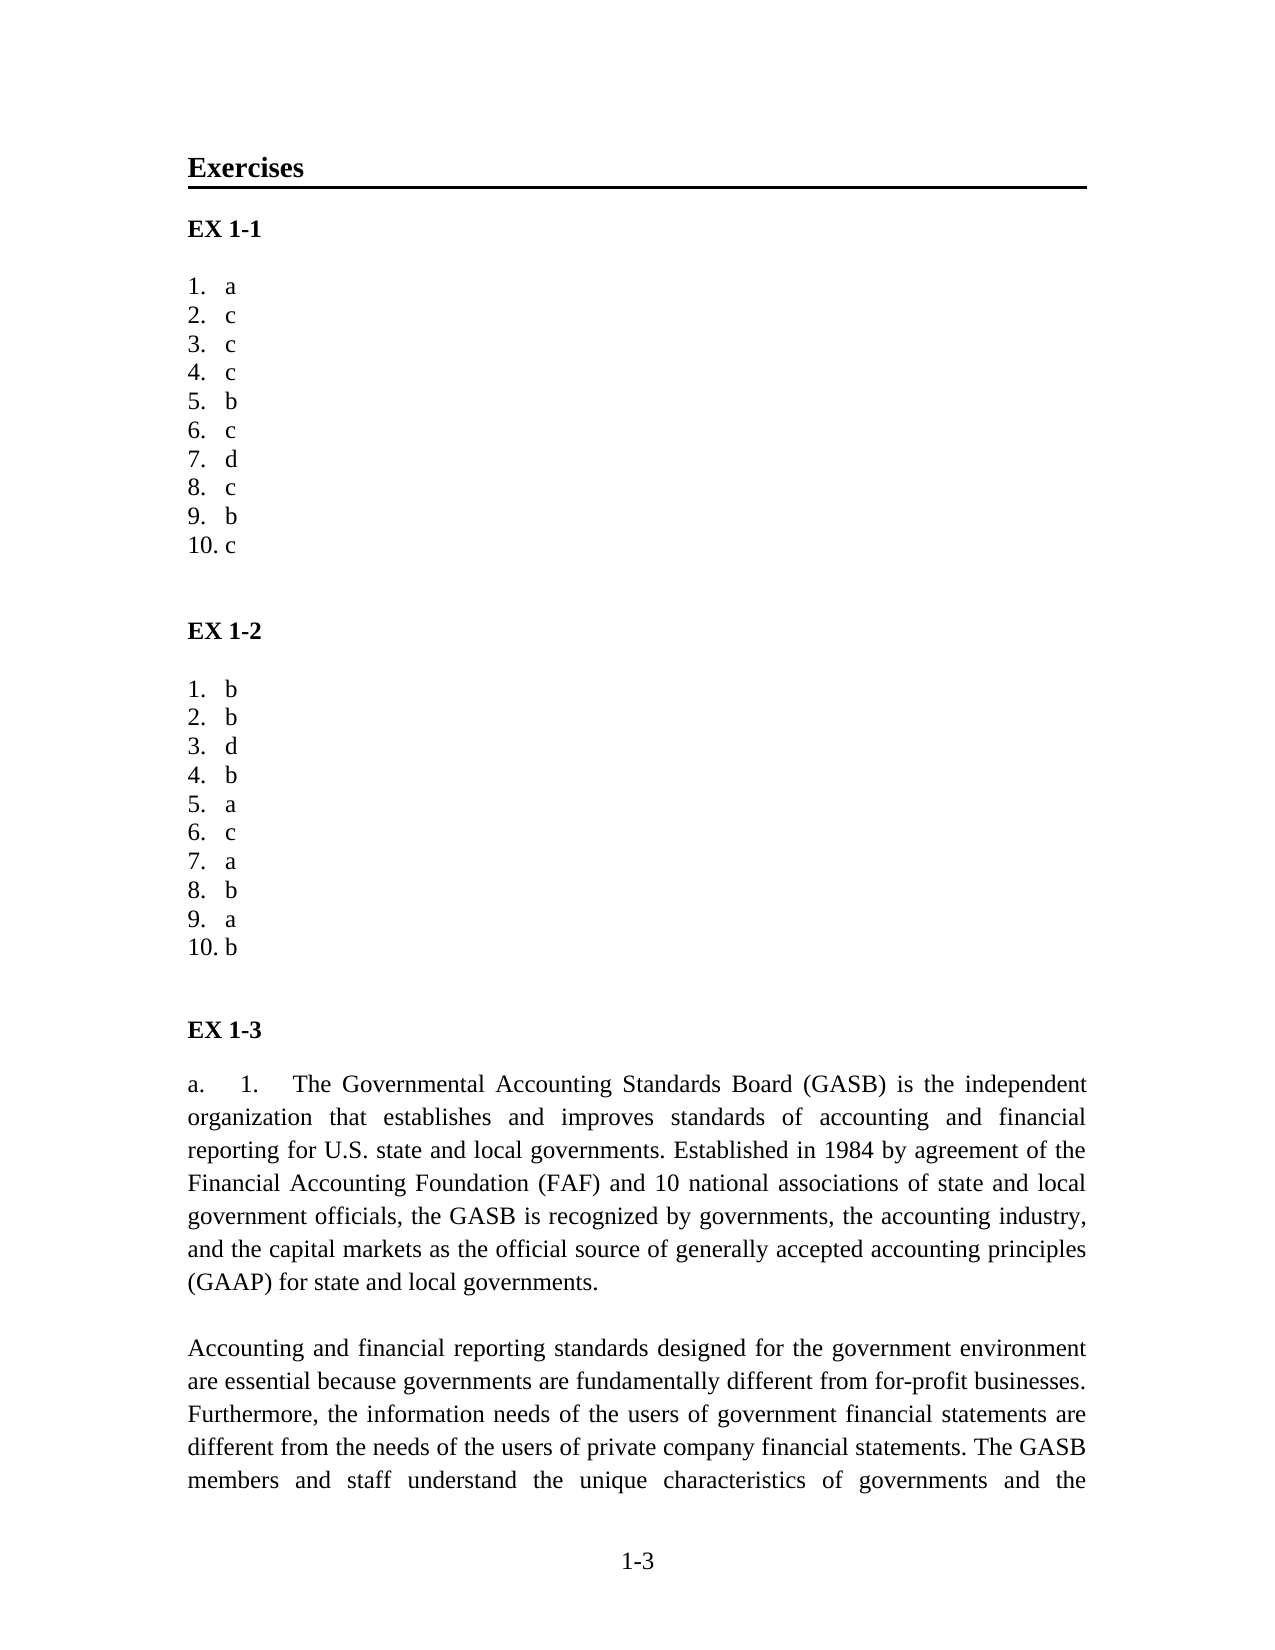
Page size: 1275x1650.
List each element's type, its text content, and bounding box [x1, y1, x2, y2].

list a [187, 789, 1087, 817]
list d [187, 444, 1087, 472]
list b [187, 674, 1087, 702]
list c [187, 415, 1087, 444]
text EX 1-2 [187, 616, 1087, 645]
list a [187, 271, 1087, 300]
list c [187, 329, 1087, 357]
list b [187, 932, 1087, 961]
subtitle EX 1-1 [187, 214, 1087, 242]
list c [187, 530, 1087, 559]
list c [187, 357, 1087, 386]
list a [187, 904, 1087, 932]
list 1. The Governmental Accounting Standards Board (GASB) is the independent organization that establishes and improves standards of accounting and financial reporting for U.S. state and local governments. Established in 1984 by agreement of the Financial Accounting Foundation (FAF) and 10 national associations of state and local government officials, the GASB is recognized by governments, the accounting industry, and the capital markets as the official source of generally accepted accounting principles (GAAP) for state and local governments. [187, 1069, 1087, 1296]
list b [187, 875, 1087, 904]
text EX 1-3 [187, 1015, 1087, 1044]
list b [187, 501, 1087, 530]
list c [187, 472, 1087, 501]
list d [187, 731, 1087, 760]
list c [187, 300, 1087, 329]
list a [187, 846, 1087, 875]
list b [187, 386, 1087, 415]
list b [187, 702, 1087, 731]
text Exercises [187, 150, 1087, 189]
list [187, 1333, 1087, 1494]
list c [187, 817, 1087, 846]
list b [187, 760, 1087, 789]
